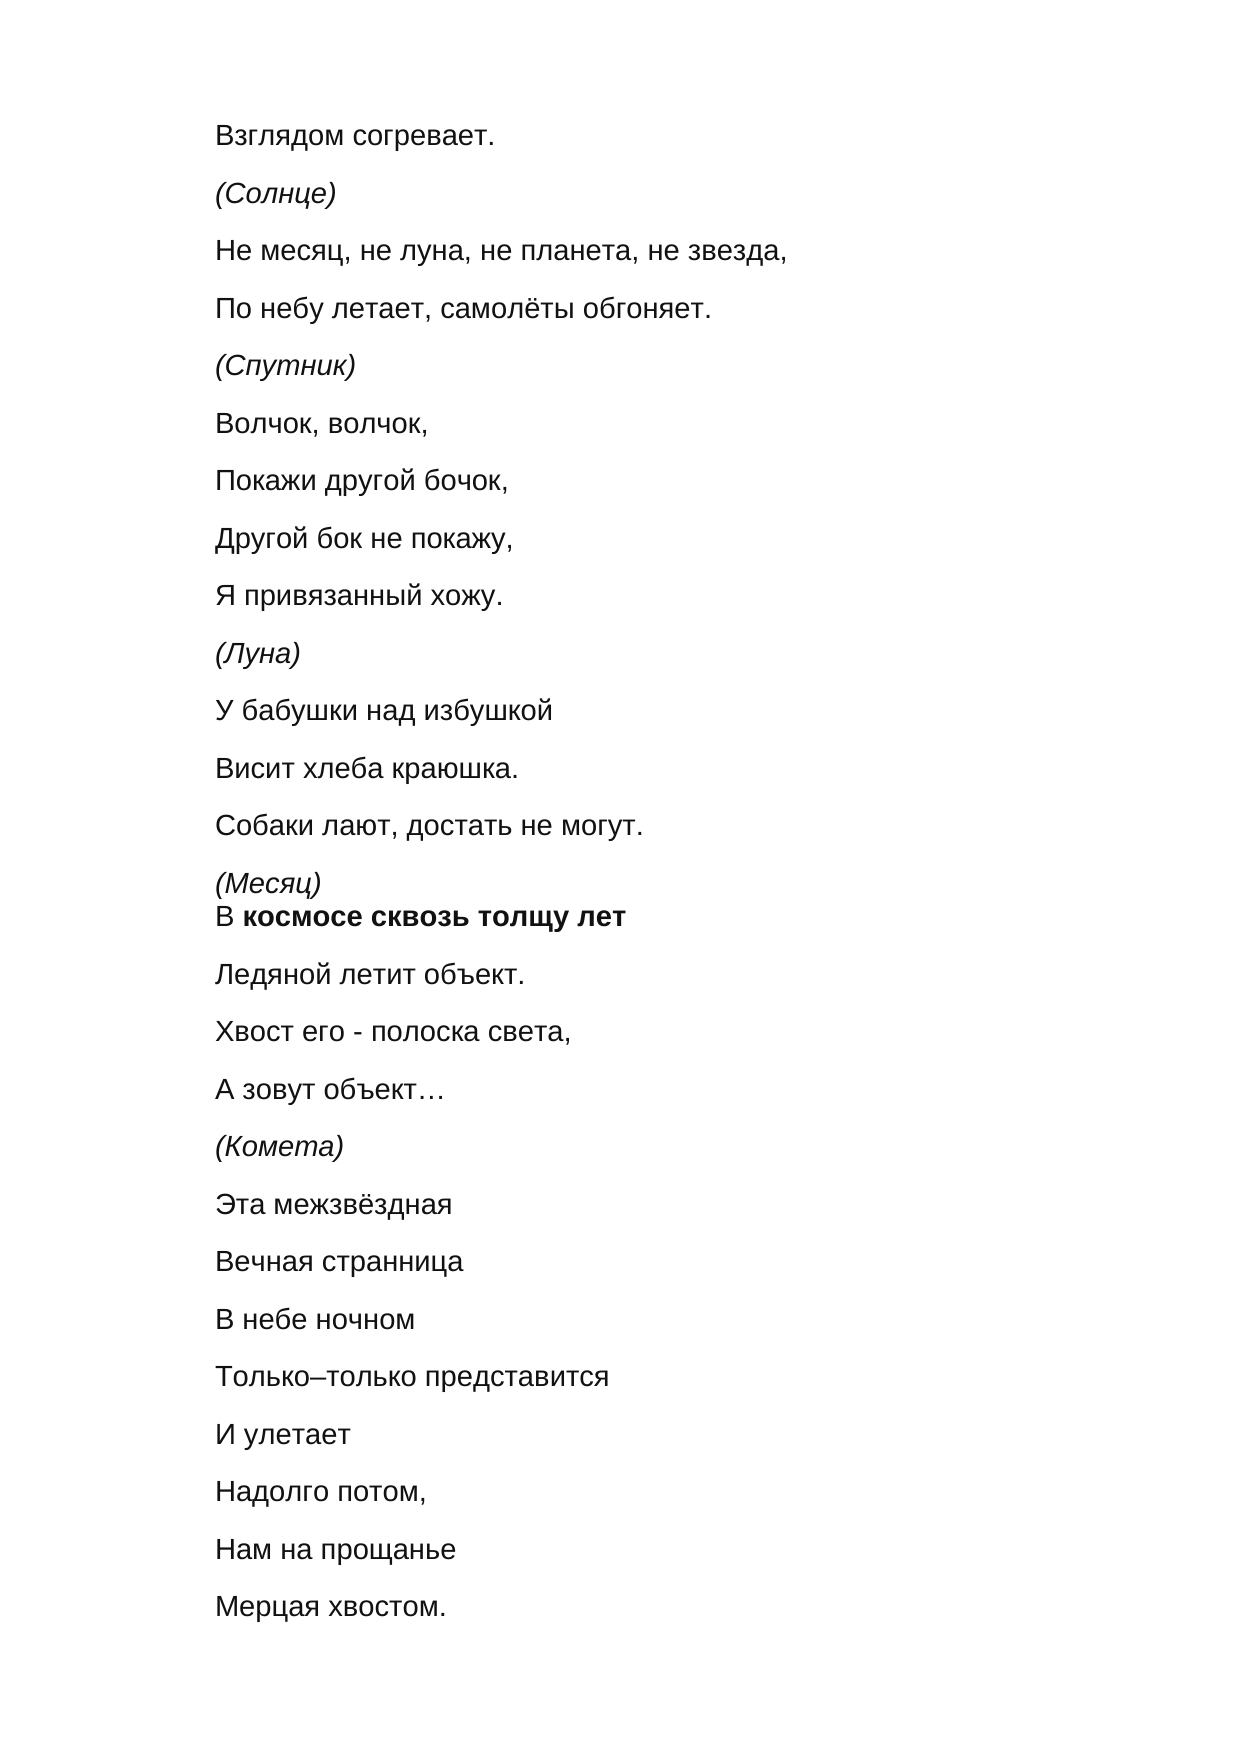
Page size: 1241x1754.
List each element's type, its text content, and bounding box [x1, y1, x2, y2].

text (Солнце) [177, 176, 1152, 209]
text Эта межзвёздная [177, 1187, 1152, 1220]
text Покажи другой бочок, [177, 463, 1152, 497]
text И улетает [177, 1417, 1152, 1450]
text Волчок, волчок, [177, 406, 1152, 439]
text По небу летает, самолёты обгоняет. [177, 291, 1152, 324]
text Другой бок не покажу, [177, 521, 1152, 554]
text (Спутник) [177, 348, 1152, 382]
text Ледяной летит объект. [177, 957, 1152, 990]
text В космосе сквозь толщу лет [177, 899, 1152, 933]
text Хвост его - полоска света, [177, 1014, 1152, 1048]
text Я привязанный хожу. [177, 578, 1152, 612]
text Вечная странница [177, 1244, 1152, 1278]
text (Месяц) [177, 866, 1152, 899]
text Мерцая хвостом. [177, 1589, 1152, 1623]
text (Луна) [177, 636, 1152, 669]
text (Комета) [177, 1129, 1152, 1163]
text Висит хлеба краюшка. [177, 751, 1152, 784]
text Только–только представится [177, 1359, 1152, 1393]
text Надолго потом, [177, 1474, 1152, 1508]
text Нам на прощанье [177, 1532, 1152, 1565]
text Взглядом согревает. [177, 118, 1152, 152]
text А зовут объект… [177, 1072, 1152, 1105]
text У бабушки над избушкой [177, 693, 1152, 727]
text В небе ночном [177, 1302, 1152, 1335]
text Не месяц, не луна, не планета, не звезда, [177, 233, 1152, 267]
text Собаки лают, достать не могут. [177, 808, 1152, 842]
